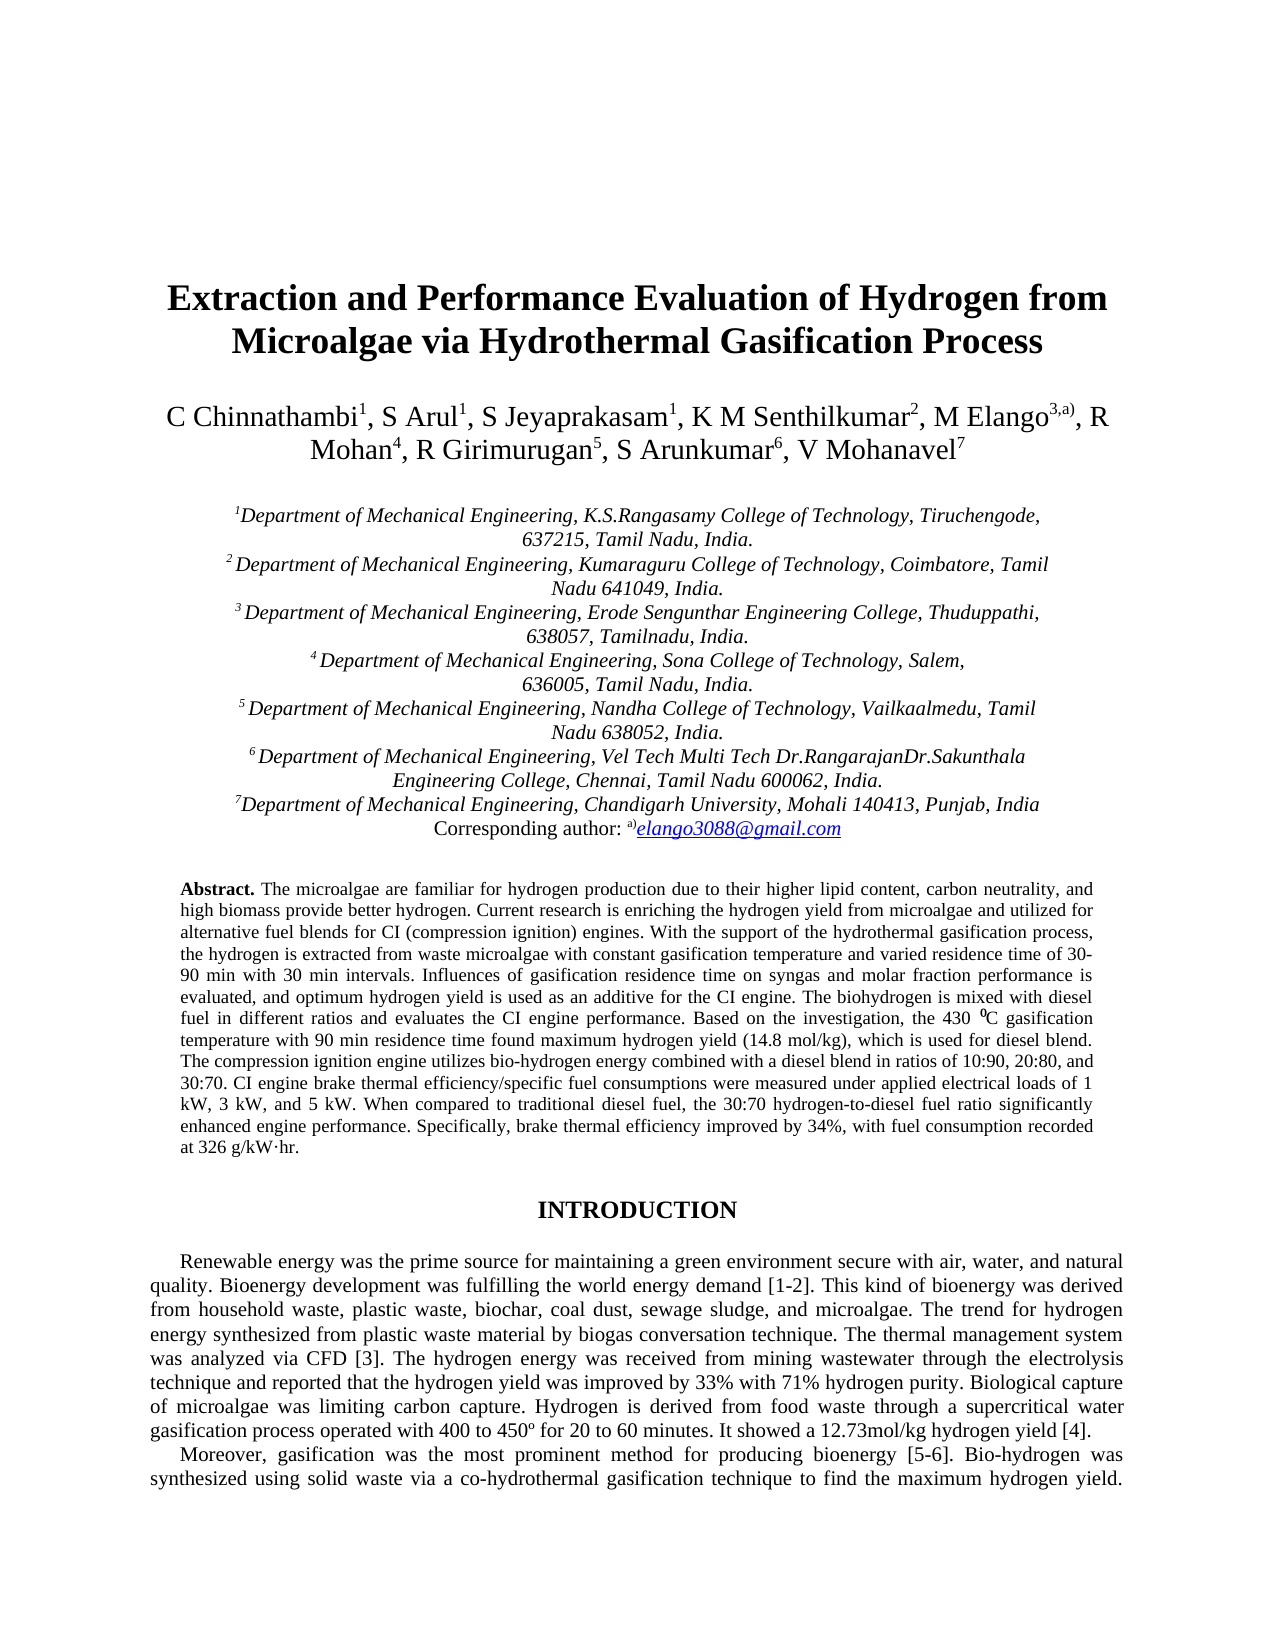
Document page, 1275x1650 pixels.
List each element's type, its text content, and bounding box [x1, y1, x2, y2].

text 5 Department of Mechanical Engineering, Nandha College of Technology, Vailkaalmedu, Tamil [150, 696, 1125, 720]
text 6 Department of Mechanical Engineering, Vel Tech Multi Tech Dr.RangarajanDr.Sakunthala [150, 744, 1125, 768]
text Engineering College, Chennai, Tamil Nadu 600062, India. [150, 768, 1125, 792]
text Renewable energy was the prime source for maintaining a green environment secure with air, water, and natural quality. Bioenergy development was fulfilling the world energy demand [1-2]. This kind of bioenergy was derived from household waste, plastic waste, biochar, coal dust, sewage sludge, and microalgae. The trend for hydrogen energy synthesized from plastic waste material by biogas conversation technique. The thermal management system was analyzed via CFD [3]. The hydrogen energy was received from mining wastewater through the electrolysis technique and reported that the hydrogen yield was improved by 33% with 71% hydrogen purity. Biological capture of microalgae was limiting carbon capture. Hydrogen is derived from food waste through a supercritical water gasification process operated with 400 to 450º for 20 to 60 minutes. It showed a 12.73mol/kg hydrogen yield [4]. [150, 1249, 1125, 1442]
text 4 Department of Mechanical Engineering, Sona College of Technology, Salem, [150, 648, 1125, 672]
text 636005, Tamil Nadu, India. [150, 672, 1125, 696]
text 638057, Tamilnadu, India. [150, 624, 1125, 648]
text Corresponding author: a)elango3088@gmail.com [150, 816, 1125, 840]
text C Chinnathambi1, S Arul1, S Jeyaprakasam1, K M Senthilkumar2, M Elango3,a), R Mohan4, R Girimurugan5, S Arunkumar6, V Mohanavel7 [150, 399, 1125, 466]
text Nadu 641049, India. [150, 576, 1125, 599]
title Extraction and Performance Evaluation of Hydrogen from Microalgae via Hydrothermal Gasification Process [150, 275, 1125, 361]
text 637215, Tamil Nadu, India. [150, 527, 1125, 551]
text Abstract. The microalgae are familiar for hydrogen production due to their higher lipid content, carbon neutrality, and high biomass provide better hydrogen. Current research is enriching the hydrogen yield from microalgae and utilized for alternative fuel blends for CI (compression ignition) engines. With the support of the hydrothermal gasification process, the hydrogen is extracted from waste microalgae with constant gasification temperature and varied residence time of 30-90 min with 30 min intervals. Influences of gasification residence time on syngas and molar fraction performance is evaluated, and optimum hydrogen yield is used as an additive for the CI engine. The biohydrogen is mixed with diesel fuel in different ratios and evaluates the CI engine performance. Based on the investigation, the 430 ⁰C gasification temperature with 90 min residence time found maximum hydrogen yield (14.8 mol/kg), which is used for diesel blend. The compression ignition engine utilizes bio-hydrogen energy combined with a diesel blend in ratios of 10:90, 20:80, and 30:70. CI engine brake thermal efficiency/specific fuel consumptions were measured under applied electrical loads of 1 kW, 3 kW, and 5 kW. When compared to traditional diesel fuel, the 30:70 hydrogen-to-diesel fuel ratio significantly enhanced engine performance. Specifically, brake thermal efficiency improved by 34%, with fuel consumption recorded at 326 g/kW·hr. [180, 878, 1095, 1158]
text 3 Department of Mechanical Engineering, Erode Sengunthar Engineering College, Thuduppathi, [150, 599, 1125, 624]
text 2 Department of Mechanical Engineering, Kumaraguru College of Technology, Coimbatore, Tamil [150, 551, 1125, 576]
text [150, 1442, 1125, 1490]
text 1Department of Mechanical Engineering, K.S.Rangasamy College of Technology, Tiruchengode, [150, 503, 1125, 527]
text Nadu 638052, India. [150, 720, 1125, 744]
text 7Department of Mechanical Engineering, Chandigarh University, Mohali 140413, Punjab, India [150, 792, 1125, 816]
subtitle Introduction [150, 1196, 1125, 1224]
